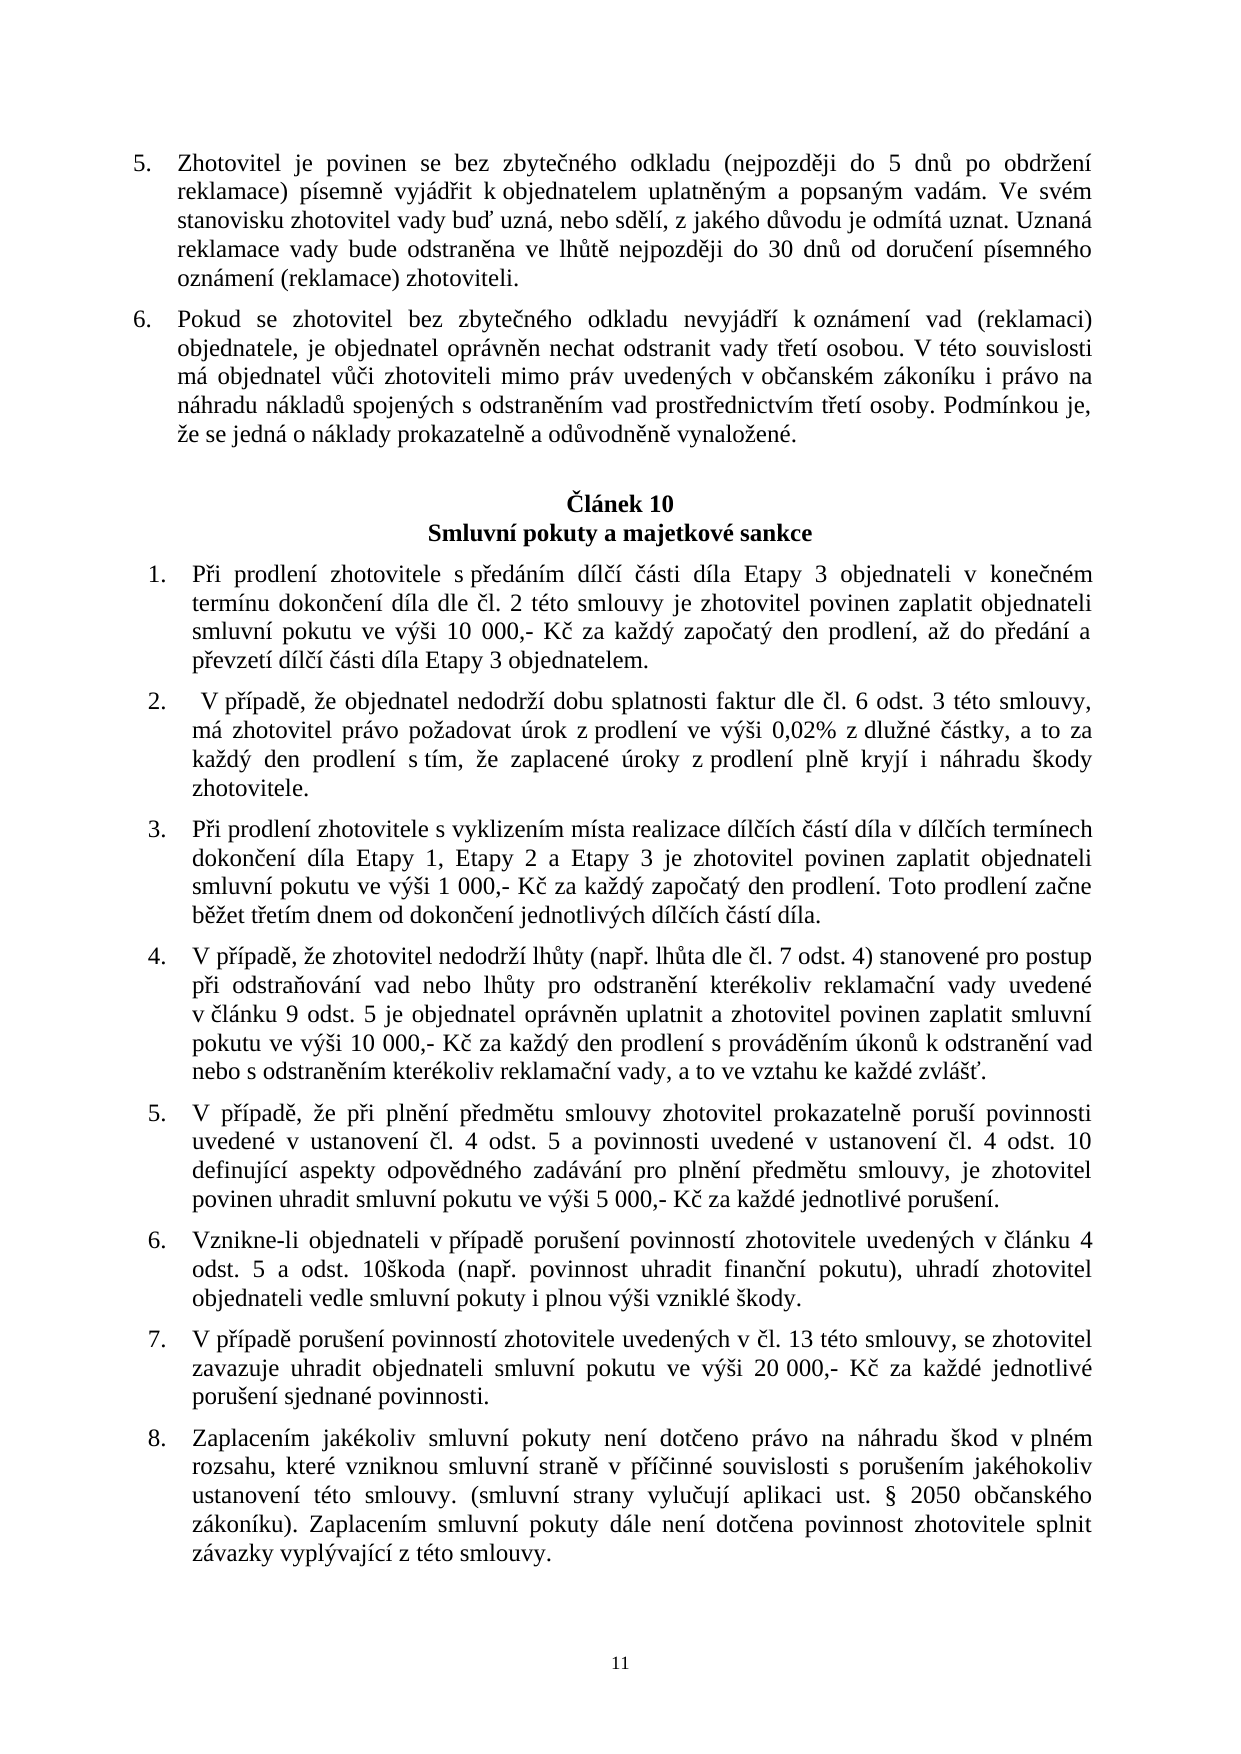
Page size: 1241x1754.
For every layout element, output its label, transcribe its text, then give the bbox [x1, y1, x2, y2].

list Při prodlení zhotovitele s vyklizením místa realizace dílčích částí díla v dílčích termínech dokončení díla Etapy 1, Etapy 2 a Etapy 3 je zhotovitel povinen zaplatit objednateli smluvní pokutu ve výši 1 000,- Kč za každý započatý den prodlení. Toto prodlení začne běžet třetím dnem od dokončení jednotlivých dílčích částí díla. [148, 814, 1093, 929]
list V případě porušení povinností zhotovitele uvedených v čl. 13 této smlouvy, se zhotovitel zavazuje uhradit objednateli smluvní pokutu ve výši 20 000,- Kč za každé jednotlivé porušení sjednané povinnosti. [148, 1324, 1093, 1410]
text Článek 10 [148, 489, 1093, 518]
list Zaplacením jakékoliv smluvní pokuty není dotčeno právo na náhradu škod v plném rozsahu, které vzniknou smluvní straně v příčinné souvislosti s porušením jakéhokoliv ustanovení této smlouvy. (smluvní strany vylučují aplikaci ust. § 2050 občanského zákoníku). Zaplacením smluvní pokuty dále není dotčena povinnost zhotovitele splnit závazky vyplývající z této smlouvy. [148, 1423, 1093, 1566]
list Zhotovitel je povinen se bez zbytečného odkladu (nejpozději do 5 dnů po obdržení reklamace) písemně vyjádřit k objednatelem uplatněným a popsaným vadám. Ve svém stanovisku zhotovitel vady buď uzná, nebo sdělí, z jakého důvodu je odmítá uznat. Uznaná reklamace vady bude odstraněna ve lhůtě nejpozději do 30 dnů od doručení písemného oznámení (reklamace) zhotoviteli. [133, 148, 1093, 291]
list Pokud se zhotovitel bez zbytečného odkladu nevyjádří k oznámení vad (reklamaci) objednatele, je objednatel oprávněn nechat odstranit vady třetí osobou. V této souvislosti má objednatel vůči zhotoviteli mimo práv uvedených v občanském zákoníku i právo na náhradu nákladů spojených s odstraněním vad prostřednictvím třetí osoby. Podmínkou je, že se jedná o náklady prokazatelně a odůvodněně vynaložené. [133, 304, 1093, 448]
list V případě, že objednatel nedodrží dobu splatnosti faktur dle čl. 6 odst. 3 této smlouvy, má zhotovitel právo požadovat úrok z prodlení ve výši 0,02% z dlužné částky, a to za každý den prodlení s tím, že zaplacené úroky z prodlení plně kryjí i náhradu škody zhotovitele. [148, 686, 1093, 801]
list V případě, že zhotovitel nedodrží lhůty (např. lhůta dle čl. 7 odst. 4) stanovené pro postup při odstraňování vad nebo lhůty pro odstranění kterékoliv reklamační vady uvedené v článku 9 odst. 5 je objednatel oprávněn uplatnit a zhotovitel povinen zaplatit smluvní pokutu ve výši 10 000,- Kč za každý den prodlení s prováděním úkonů k odstranění vad nebo s odstraněním kterékoliv reklamační vady, a to ve vztahu ke každé zvlášť. [148, 941, 1093, 1085]
list Při prodlení zhotovitele s předáním dílčí části díla Etapy 3 objednateli v konečném termínu dokončení díla dle čl. 2 této smlouvy je zhotovitel povinen zaplatit objednateli smluvní pokutu ve výši 10 000,- Kč za každý započatý den prodlení, až do předání a převzetí dílčí části díla Etapy 3 objednatelem. [148, 559, 1093, 674]
list V případě, že při plnění předmětu smlouvy zhotovitel prokazatelně poruší povinnosti uvedené v ustanovení čl. 4 odst. 5 a povinnosti uvedené v ustanovení čl. 4 odst. 10 definující aspekty odpovědného zadávání pro plnění předmětu smlouvy, je zhotovitel povinen uhradit smluvní pokutu ve výši 5 000,- Kč za každé jednotlivé porušení. [148, 1098, 1093, 1213]
list Vznikne-li objednateli v případě porušení povinností zhotovitele uvedených v článku 4 odst. 5 a odst. 10škoda (např. povinnost uhradit finanční pokutu), uhradí zhotovitel objednateli vedle smluvní pokuty i plnou výši vzniklé škody. [148, 1225, 1093, 1311]
text Smluvní pokuty a majetkové sankce [148, 518, 1093, 546]
